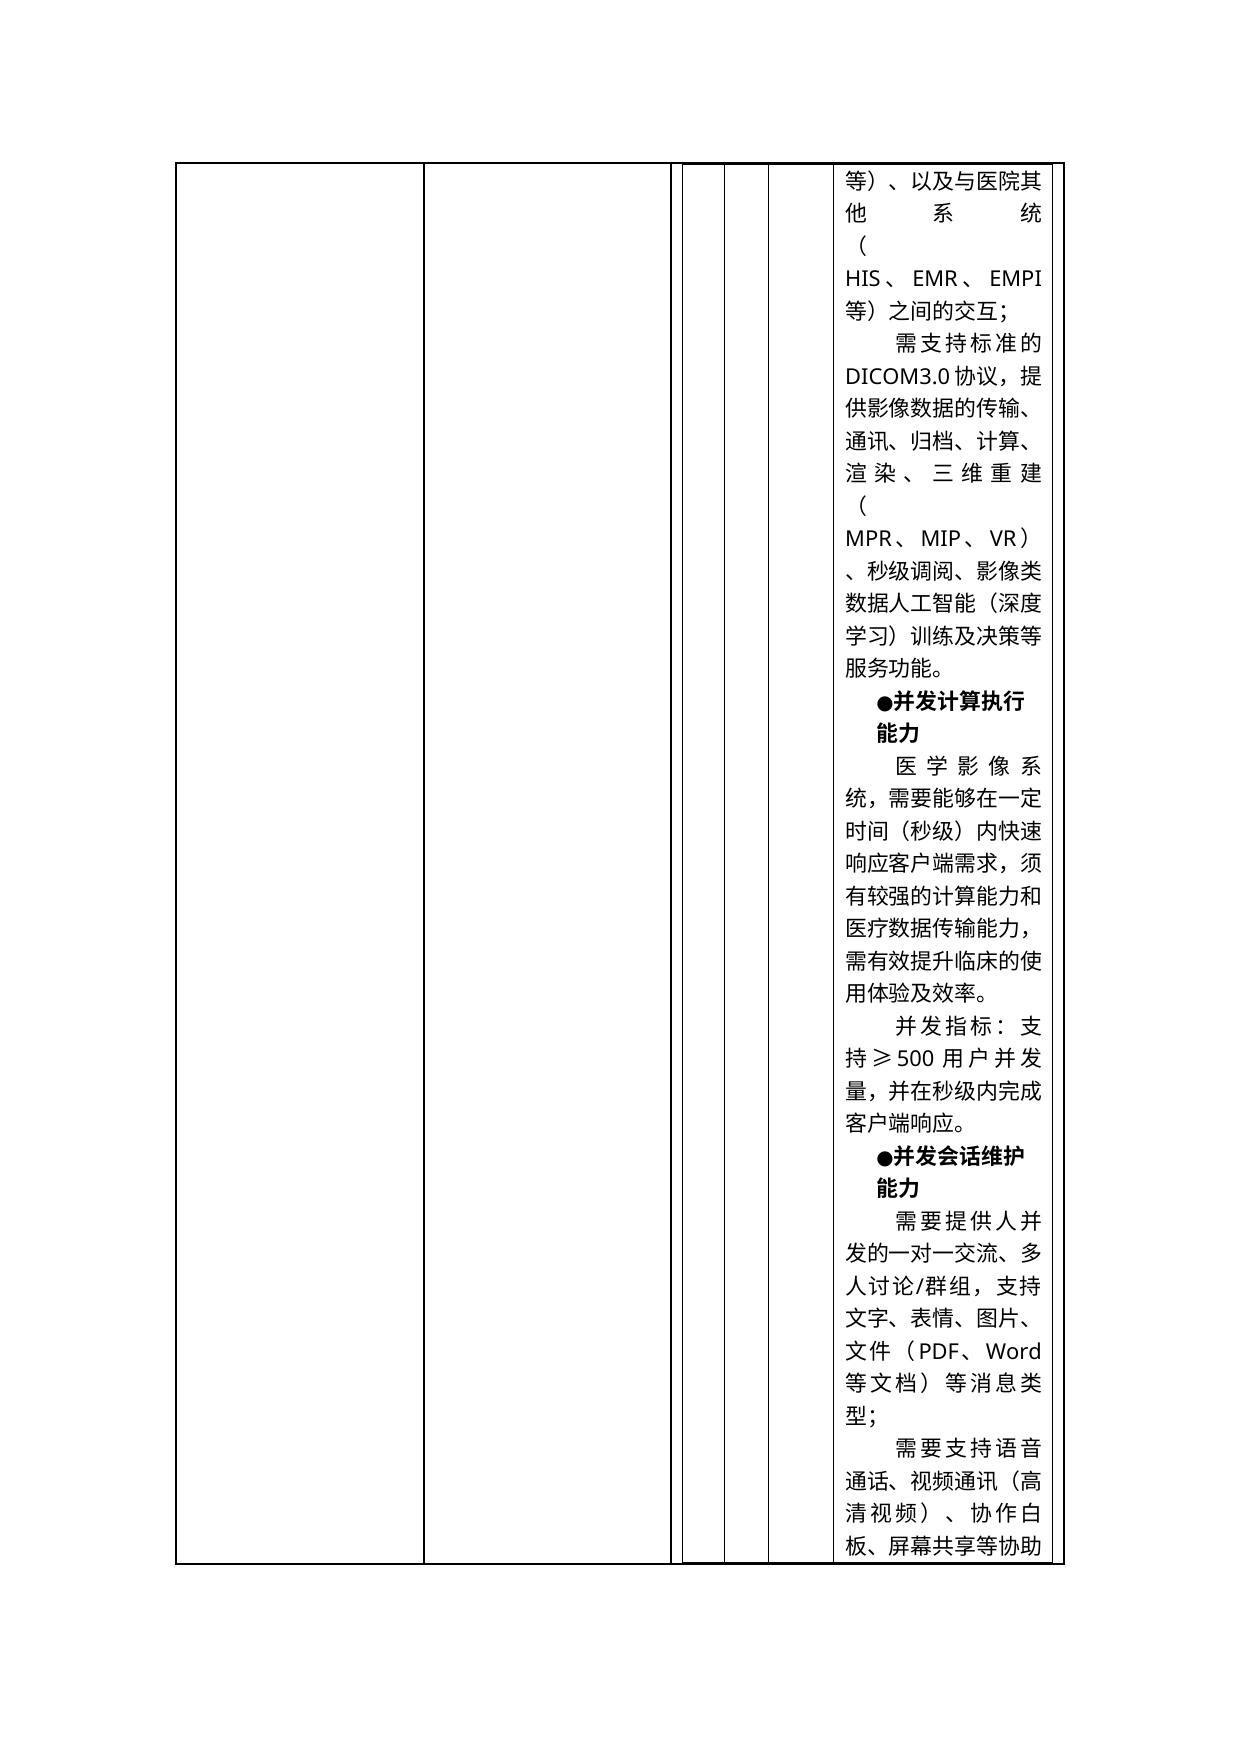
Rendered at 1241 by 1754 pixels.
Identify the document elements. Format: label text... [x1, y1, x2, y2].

table_cell [672, 164, 682, 1563]
table_cell [1053, 164, 1063, 1563]
table_cell [769, 165, 833, 1562]
table_cell [725, 165, 768, 1562]
table_cell [425, 164, 670, 1563]
table_cell [683, 165, 724, 1562]
table_cell 1 [177, 164, 423, 1563]
table_cell [834, 165, 1052, 1562]
